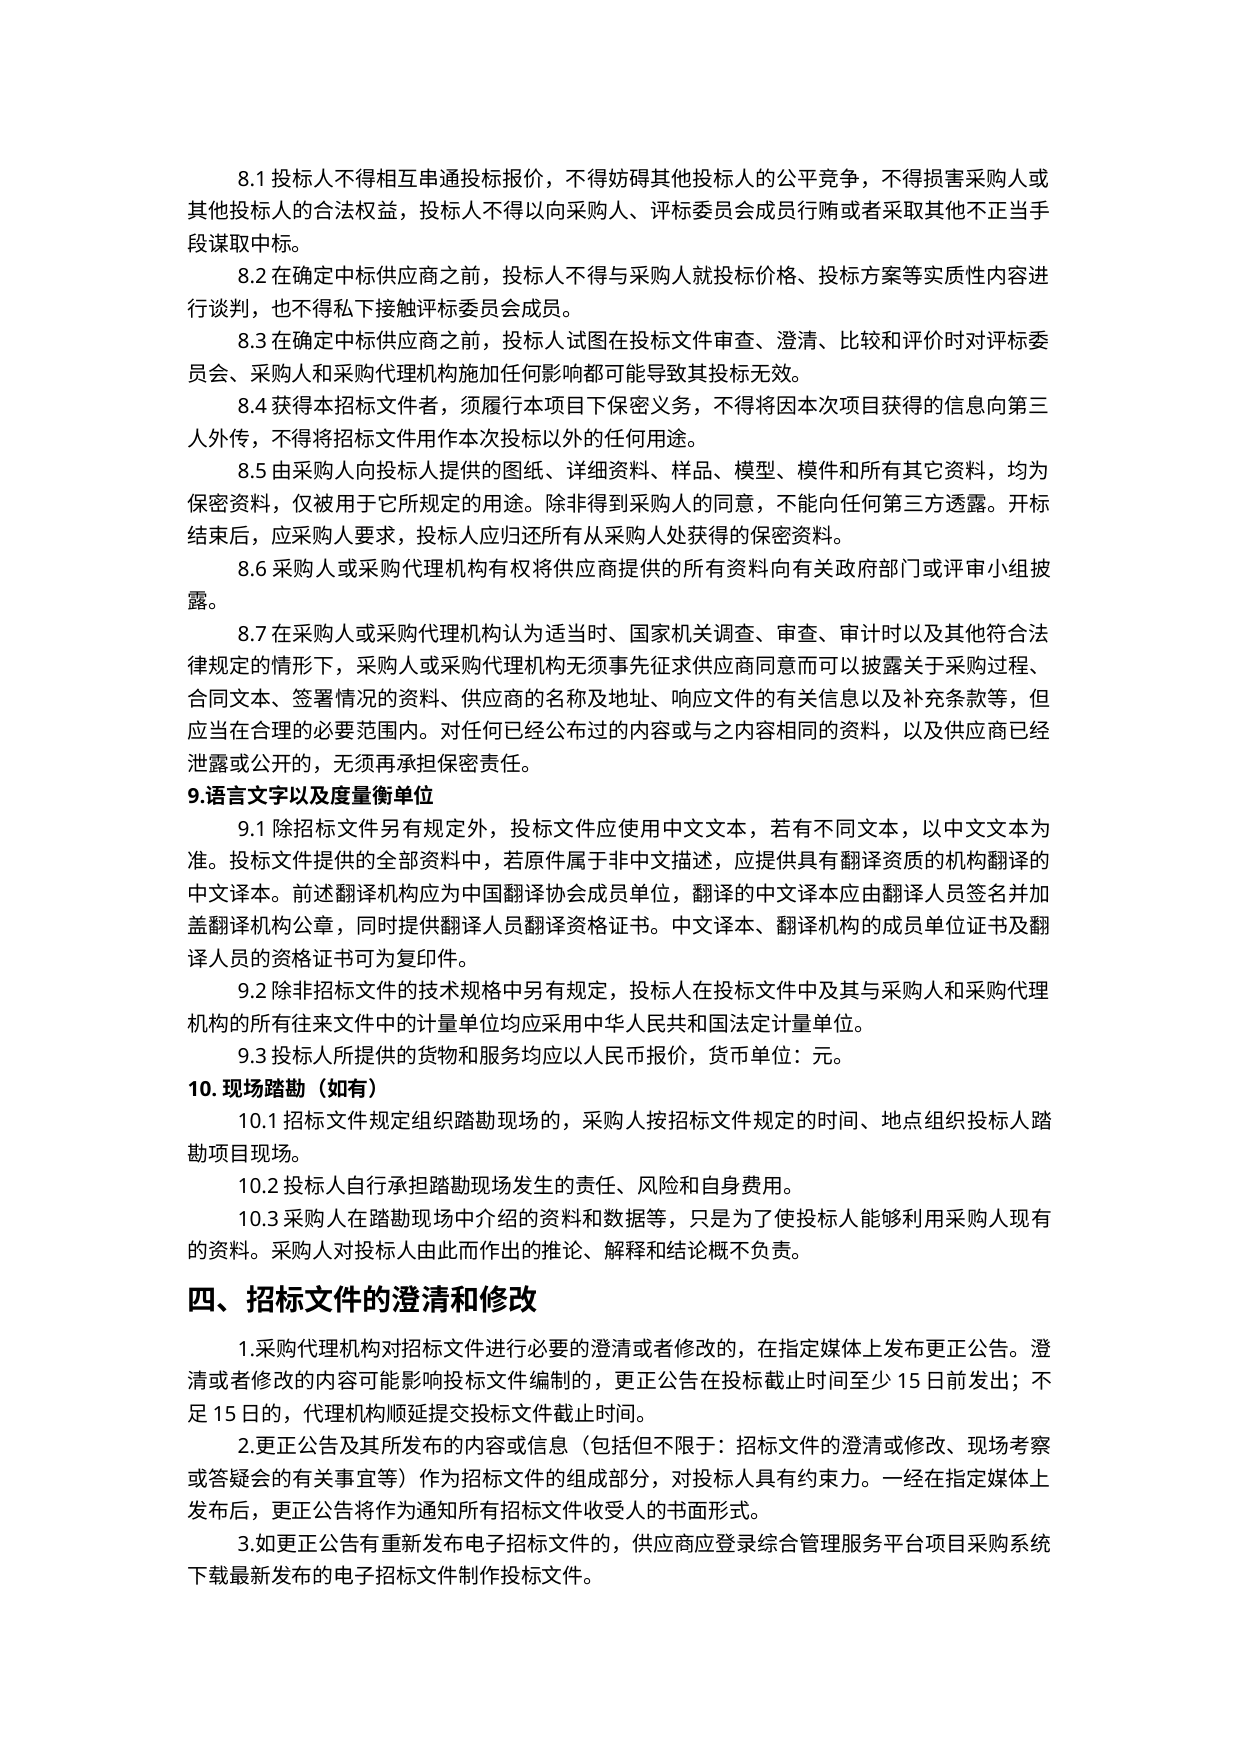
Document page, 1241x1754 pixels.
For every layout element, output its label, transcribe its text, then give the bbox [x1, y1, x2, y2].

text 9.语言文字以及度量衡单位 [187, 779, 1053, 812]
text 8.4获得本招标文件者，须履行本项目下保密义务，不得将因本次项目获得的信息向第三人外传，不得将招标文件用作本次投标以外的任何用途。 [187, 389, 1053, 454]
text 四、招标文件的澄清和修改 [187, 1267, 1053, 1332]
text 1.采购代理机构对招标文件进行必要的澄清或者修改的，在指定媒体上发布更正公告。澄清或者修改的内容可能影响投标文件编制的，更正公告在投标截止时间至少15日前发出；不足15日的，代理机构顺延提交投标文件截止时间。 [187, 1332, 1053, 1429]
text 9.3投标人所提供的货物和服务均应以人民币报价，货币单位：元。 [187, 1039, 1053, 1072]
text 9.2除非招标文件的技术规格中另有规定，投标人在投标文件中及其与采购人和采购代理机构的所有往来文件中的计量单位均应采用中华人民共和国法定计量单位。 [187, 974, 1053, 1039]
text 2.更正公告及其所发布的内容或信息（包括但不限于：招标文件的澄清或修改、现场考察或答疑会的有关事宜等）作为招标文件的组成部分，对投标人具有约束力。一经在指定媒体上发布后，更正公告将作为通知所有招标文件收受人的书面形式。 [187, 1429, 1053, 1527]
text 8.3在确定中标供应商之前，投标人试图在投标文件审查、澄清、比较和评价时对评标委员会、采购人和采购代理机构施加任何影响都可能导致其投标无效。 [187, 324, 1053, 389]
text 10.2投标人自行承担踏勘现场发生的责任、风险和自身费用。 [187, 1169, 1053, 1202]
text 8.1投标人不得相互串通投标报价，不得妨碍其他投标人的公平竞争，不得损害采购人或其他投标人的合法权益，投标人不得以向采购人、评标委员会成员行贿或者采取其他不正当手段谋取中标。 [187, 162, 1053, 259]
text 8.5由采购人向投标人提供的图纸、详细资料、样品、模型、模件和所有其它资料，均为保密资料，仅被用于它所规定的用途。除非得到采购人的同意，不能向任何第三方透露。开标结束后，应采购人要求，投标人应归还所有从采购人处获得的保密资料。 [187, 454, 1053, 552]
text 10.3采购人在踏勘现场中介绍的资料和数据等，只是为了使投标人能够利用采购人现有的资料。采购人对投标人由此而作出的推论、解释和结论概不负责。 [187, 1202, 1053, 1267]
text 10.1招标文件规定组织踏勘现场的，采购人按招标文件规定的时间、地点组织投标人踏勘项目现场。 [187, 1104, 1053, 1169]
text 10. 现场踏勘（如有） [187, 1072, 1053, 1104]
text 8.7在采购人或采购代理机构认为适当时、国家机关调查、审查、审计时以及其他符合法律规定的情形下，采购人或采购代理机构无须事先征求供应商同意而可以披露关于采购过程、合同文本、签署情况的资料、供应商的名称及地址、响应文件的有关信息以及补充条款等，但应当在合理的必要范围内。对任何已经公布过的内容或与之内容相同的资料，以及供应商已经泄露或公开的，无须再承担保密责任。 [187, 617, 1053, 779]
text 3.如更正公告有重新发布电子招标文件的，供应商应登录综合管理服务平台项目采购系统下载最新发布的电子招标文件制作投标文件。 [187, 1527, 1053, 1592]
text 8.2在确定中标供应商之前，投标人不得与采购人就投标价格、投标方案等实质性内容进行谈判，也不得私下接触评标委员会成员。 [187, 259, 1053, 324]
text 8.6采购人或采购代理机构有权将供应商提供的所有资料向有关政府部门或评审小组披露。 [187, 552, 1053, 617]
text 9.1除招标文件另有规定外，投标文件应使用中文文本，若有不同文本，以中文文本为准。投标文件提供的全部资料中，若原件属于非中文描述，应提供具有翻译资质的机构翻译的中文译本。前述翻译机构应为中国翻译协会成员单位，翻译的中文译本应由翻译人员签名并加盖翻译机构公章，同时提供翻译人员翻译资格证书。中文译本、翻译机构的成员单位证书及翻译人员的资格证书可为复印件。 [187, 812, 1053, 974]
